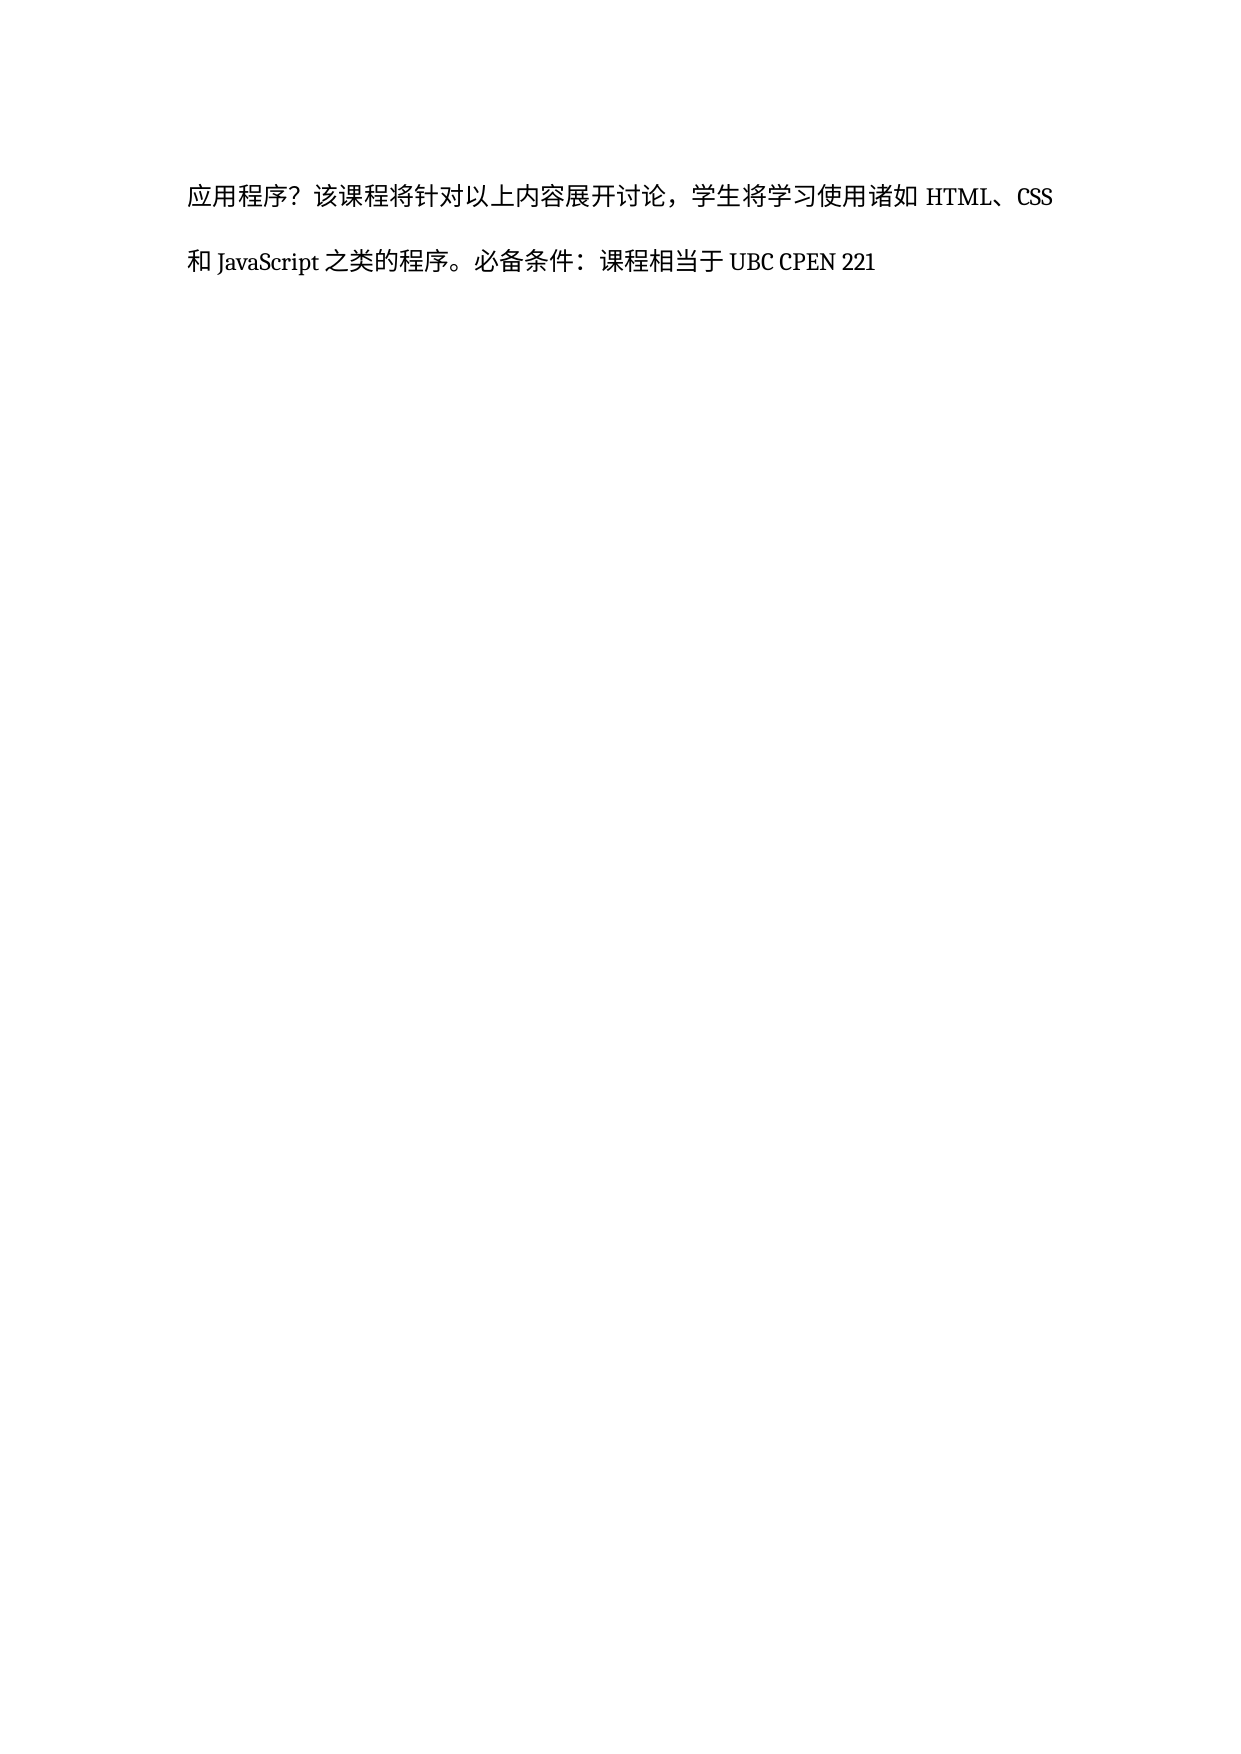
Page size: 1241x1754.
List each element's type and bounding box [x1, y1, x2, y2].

text [187, 162, 1053, 292]
